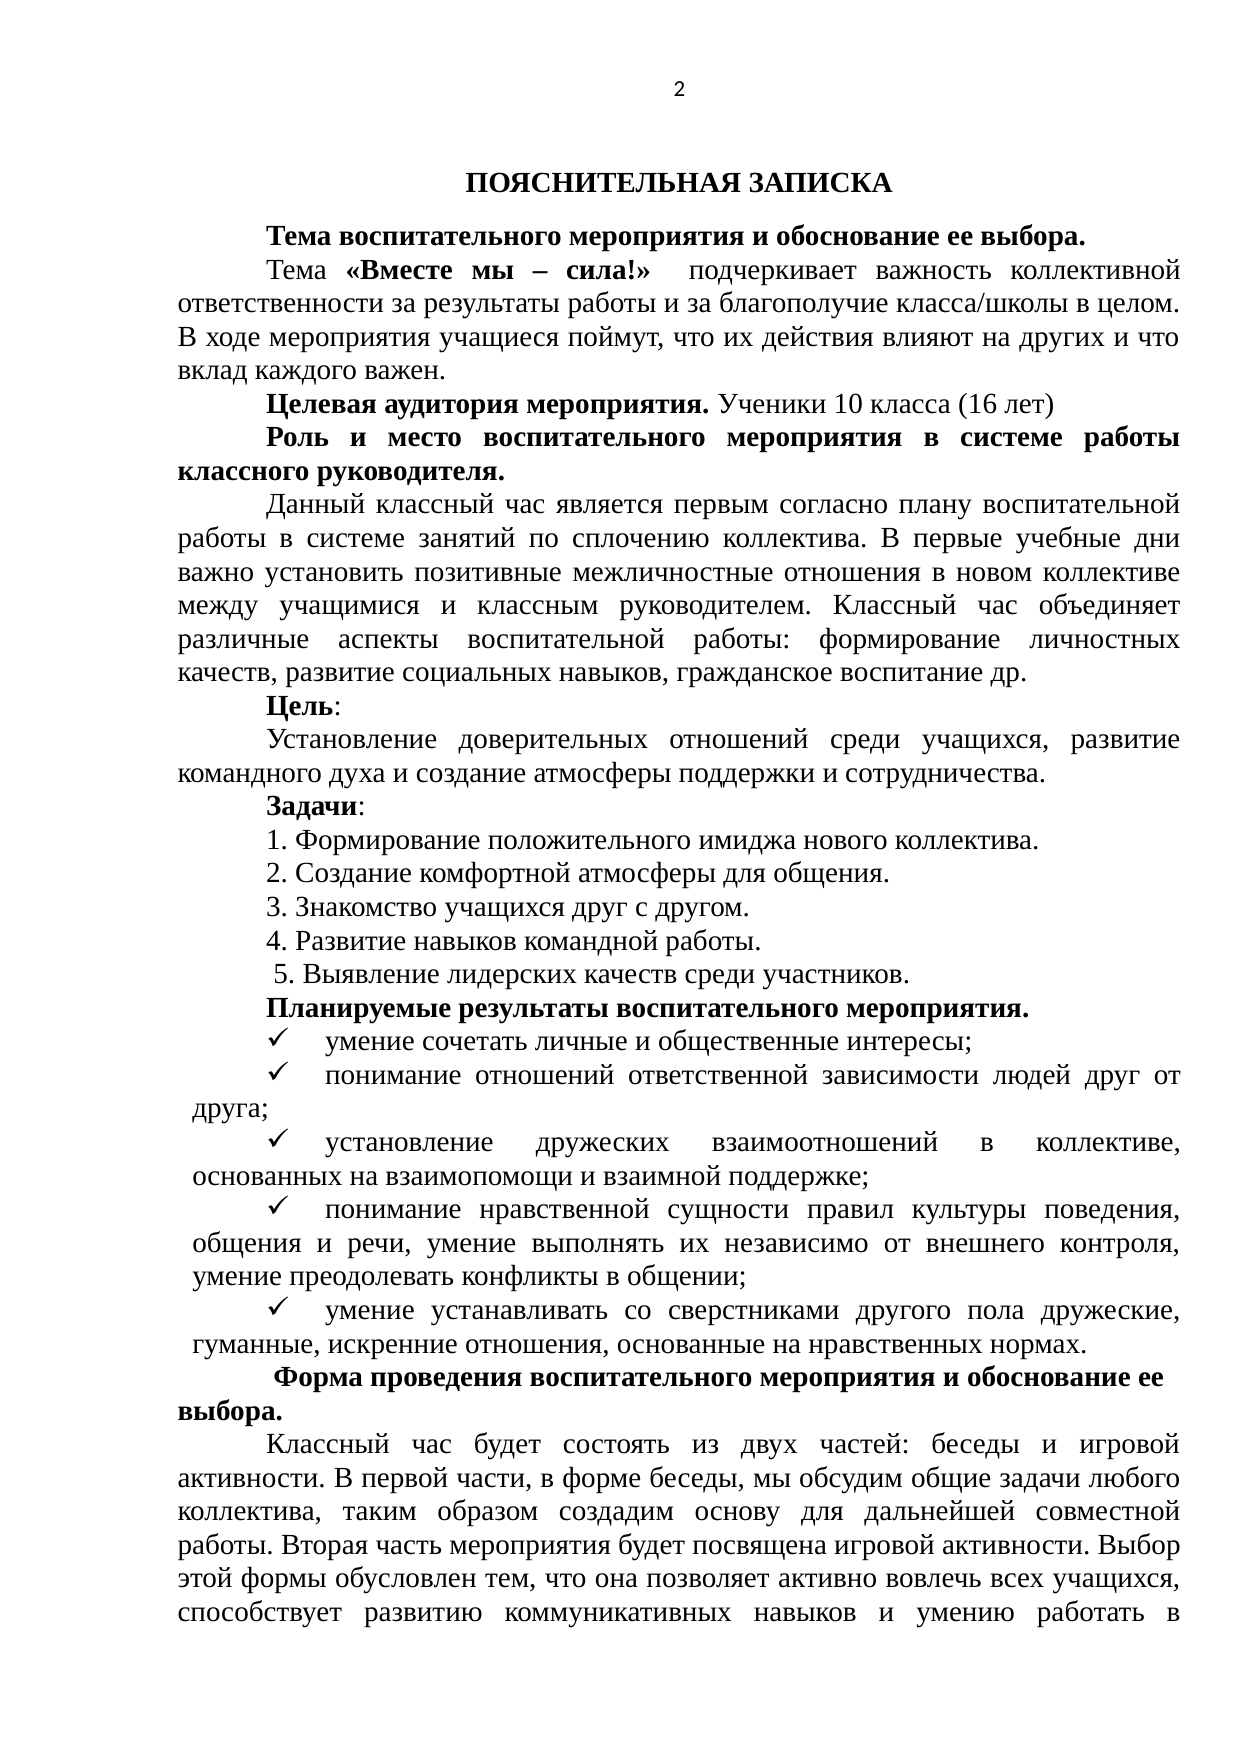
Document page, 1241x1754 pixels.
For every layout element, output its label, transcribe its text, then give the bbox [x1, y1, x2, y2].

list умение устанавливать со сверстниками другого пола дружеские, гуманные, искренние отношения, основанные на нравственных нормах. [192, 1292, 1181, 1359]
text Задачи: [177, 788, 1181, 822]
text Цель: [177, 688, 1181, 721]
text Данный классный час является первым согласно плану воспитательной работы в системе занятий по сплочению коллектива. В первые учебные дни важно установить позитивные межличностные отношения в новом коллективе между учащимися и классным руководителем. Классный час объединяет различные аспекты воспитательной работы: формирование личностных качеств, развитие социальных навыков, гражданское воспитание др. [177, 487, 1181, 688]
list понимание отношений ответственной зависимости людей друг от друга; [192, 1057, 1181, 1124]
text Форма проведения воспитательного мероприятия и обоснование ее выбора. [177, 1359, 1181, 1426]
text ПОЯСНИТЕЛЬНАЯ ЗАПИСКА [177, 166, 1181, 199]
list установление дружеских взаимоотношений в коллективе, основанных на взаимопомощи и взаимной поддержке; [192, 1124, 1181, 1191]
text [177, 1426, 1181, 1628]
list умение сочетать личные и общественные интересы; [192, 1023, 1181, 1057]
text Планируемые результаты воспитательного мероприятия. [177, 990, 1181, 1023]
text Тема воспитательного мероприятия и обоснование ее выбора. [177, 218, 1181, 252]
text 3. Знакомство учащихся друг с другом. [177, 889, 1181, 923]
text Тема «Вместе мы – сила!» подчеркивает важность коллективной ответственности за результаты работы и за благополучие класса/школы в целом. В ходе мероприятия учащиеся поймут, что их действия влияют на других и что вклад каждого важен. [177, 252, 1181, 386]
text 1. Формирование положительного имиджа нового коллектива. [177, 822, 1181, 856]
text 5. Выявление лидерских качеств среди участников. [177, 956, 1181, 990]
text Роль и место воспитательного мероприятия в системе работы классного руководителя. [177, 419, 1181, 487]
text 2. Создание комфортной атмосферы для общения. [177, 856, 1181, 889]
text Целевая аудитория мероприятия. Ученики 10 класса (16 лет) [177, 386, 1181, 419]
text Установление доверительных отношений среди учащихся, развитие командного духа и создание атмосферы поддержки и сотрудничества. [177, 721, 1181, 788]
text 4. Развитие навыков командной работы. [177, 923, 1181, 956]
list понимание нравственной сущности правил культуры поведения, общения и речи, умение выполнять их независимо от внешнего контроля, умение преодолевать конфликты в общении; [192, 1191, 1181, 1292]
